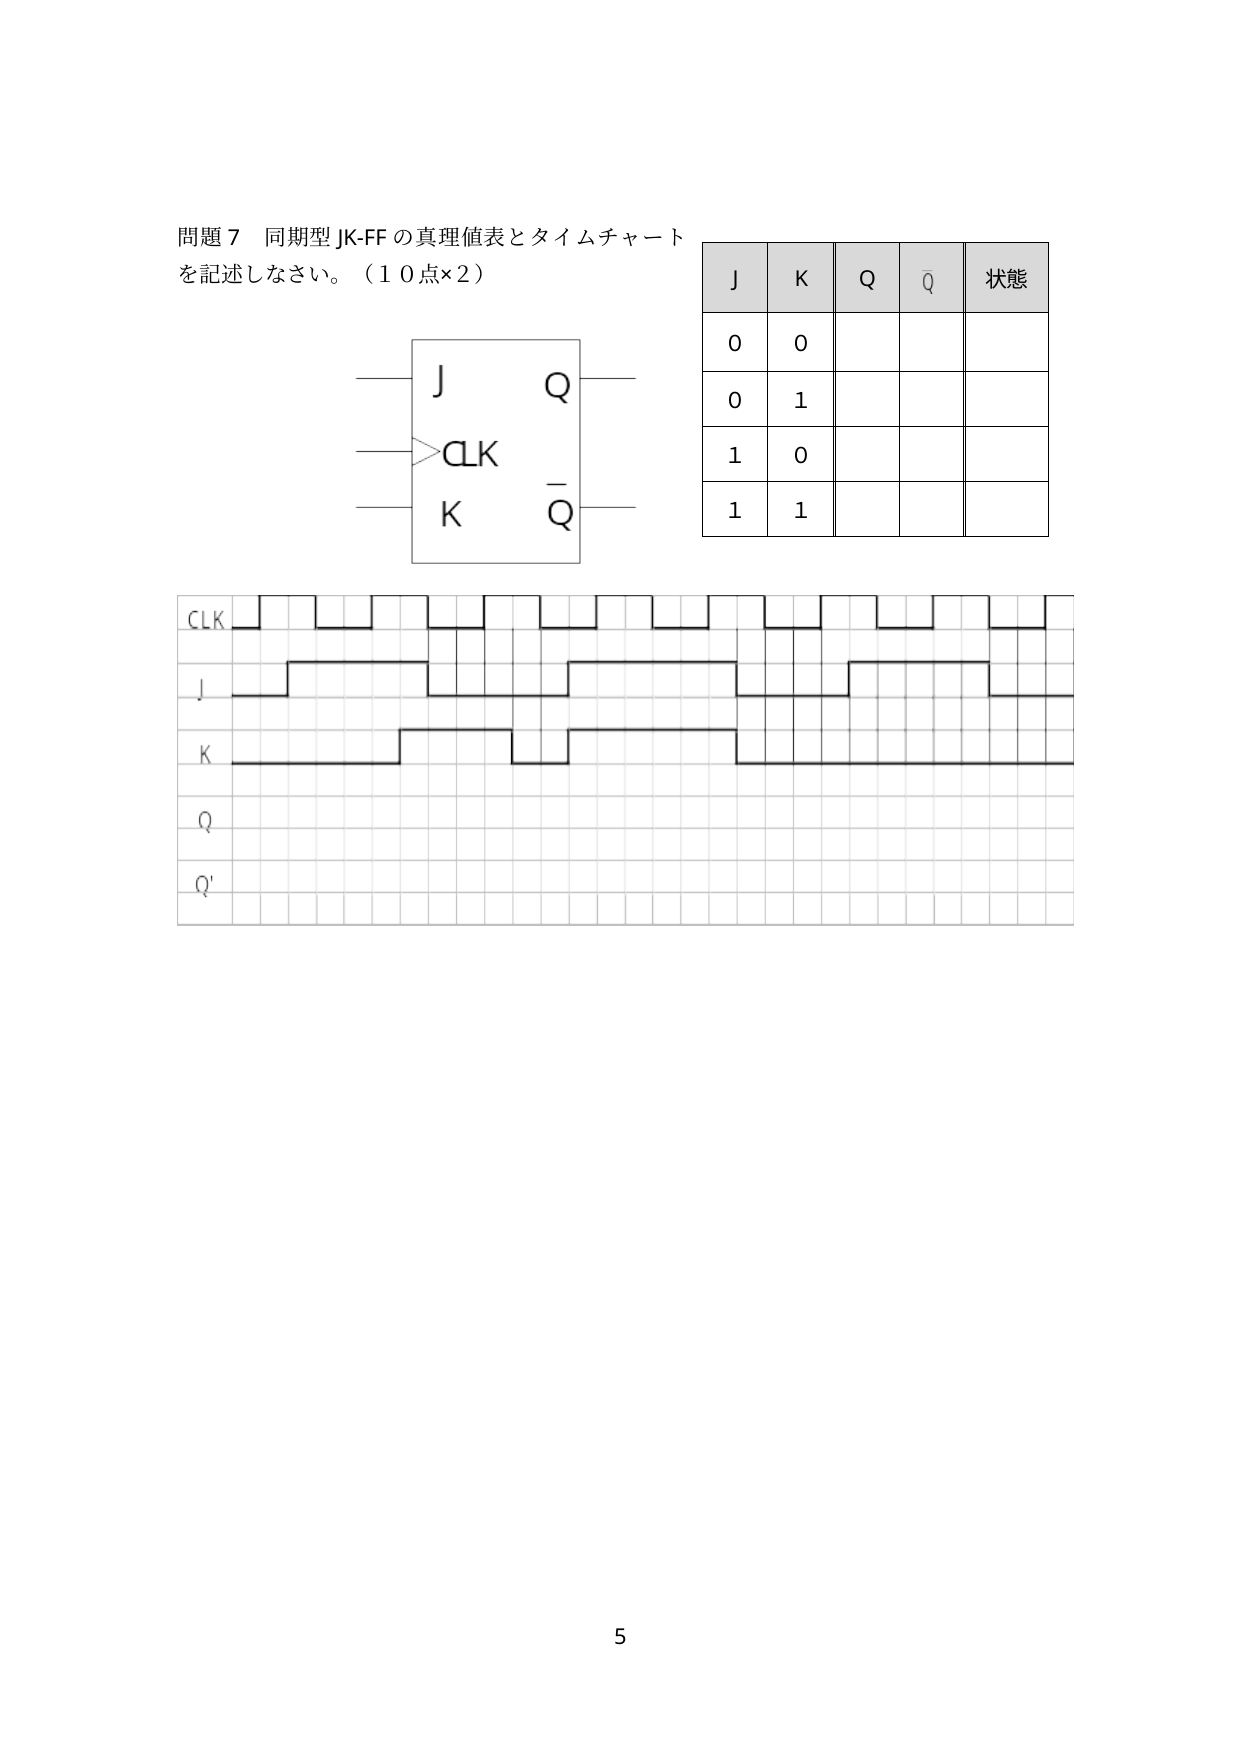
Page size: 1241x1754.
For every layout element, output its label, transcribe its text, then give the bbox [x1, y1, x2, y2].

table_cell １ [768, 372, 833, 426]
table_header Q [836, 243, 899, 312]
table_header [900, 243, 963, 312]
table_cell [836, 372, 899, 426]
table_cell ０ [768, 427, 833, 481]
table_header K [768, 243, 833, 312]
table_cell [966, 427, 1048, 481]
table_cell [836, 482, 899, 536]
table_cell [966, 372, 1048, 426]
table_cell [836, 313, 899, 371]
table_cell [966, 482, 1048, 536]
table_cell ０ [768, 313, 833, 371]
table_cell [836, 427, 899, 481]
table_cell ０ [703, 372, 767, 426]
table_header J [703, 243, 767, 312]
table_cell [900, 482, 963, 536]
table_cell １ [703, 427, 767, 481]
table_cell １ [768, 482, 833, 536]
table_cell [900, 372, 963, 426]
text 問題7 同期型JK-FFの真理値表とタイムチャートを記述しなさい。（１０点×２） [177, 217, 1063, 292]
table_cell [900, 313, 963, 371]
table_header 状態 [966, 243, 1048, 312]
table_cell ０ [703, 313, 767, 371]
table_cell １ [703, 482, 767, 536]
table_cell [900, 427, 963, 481]
table_cell [966, 313, 1048, 371]
